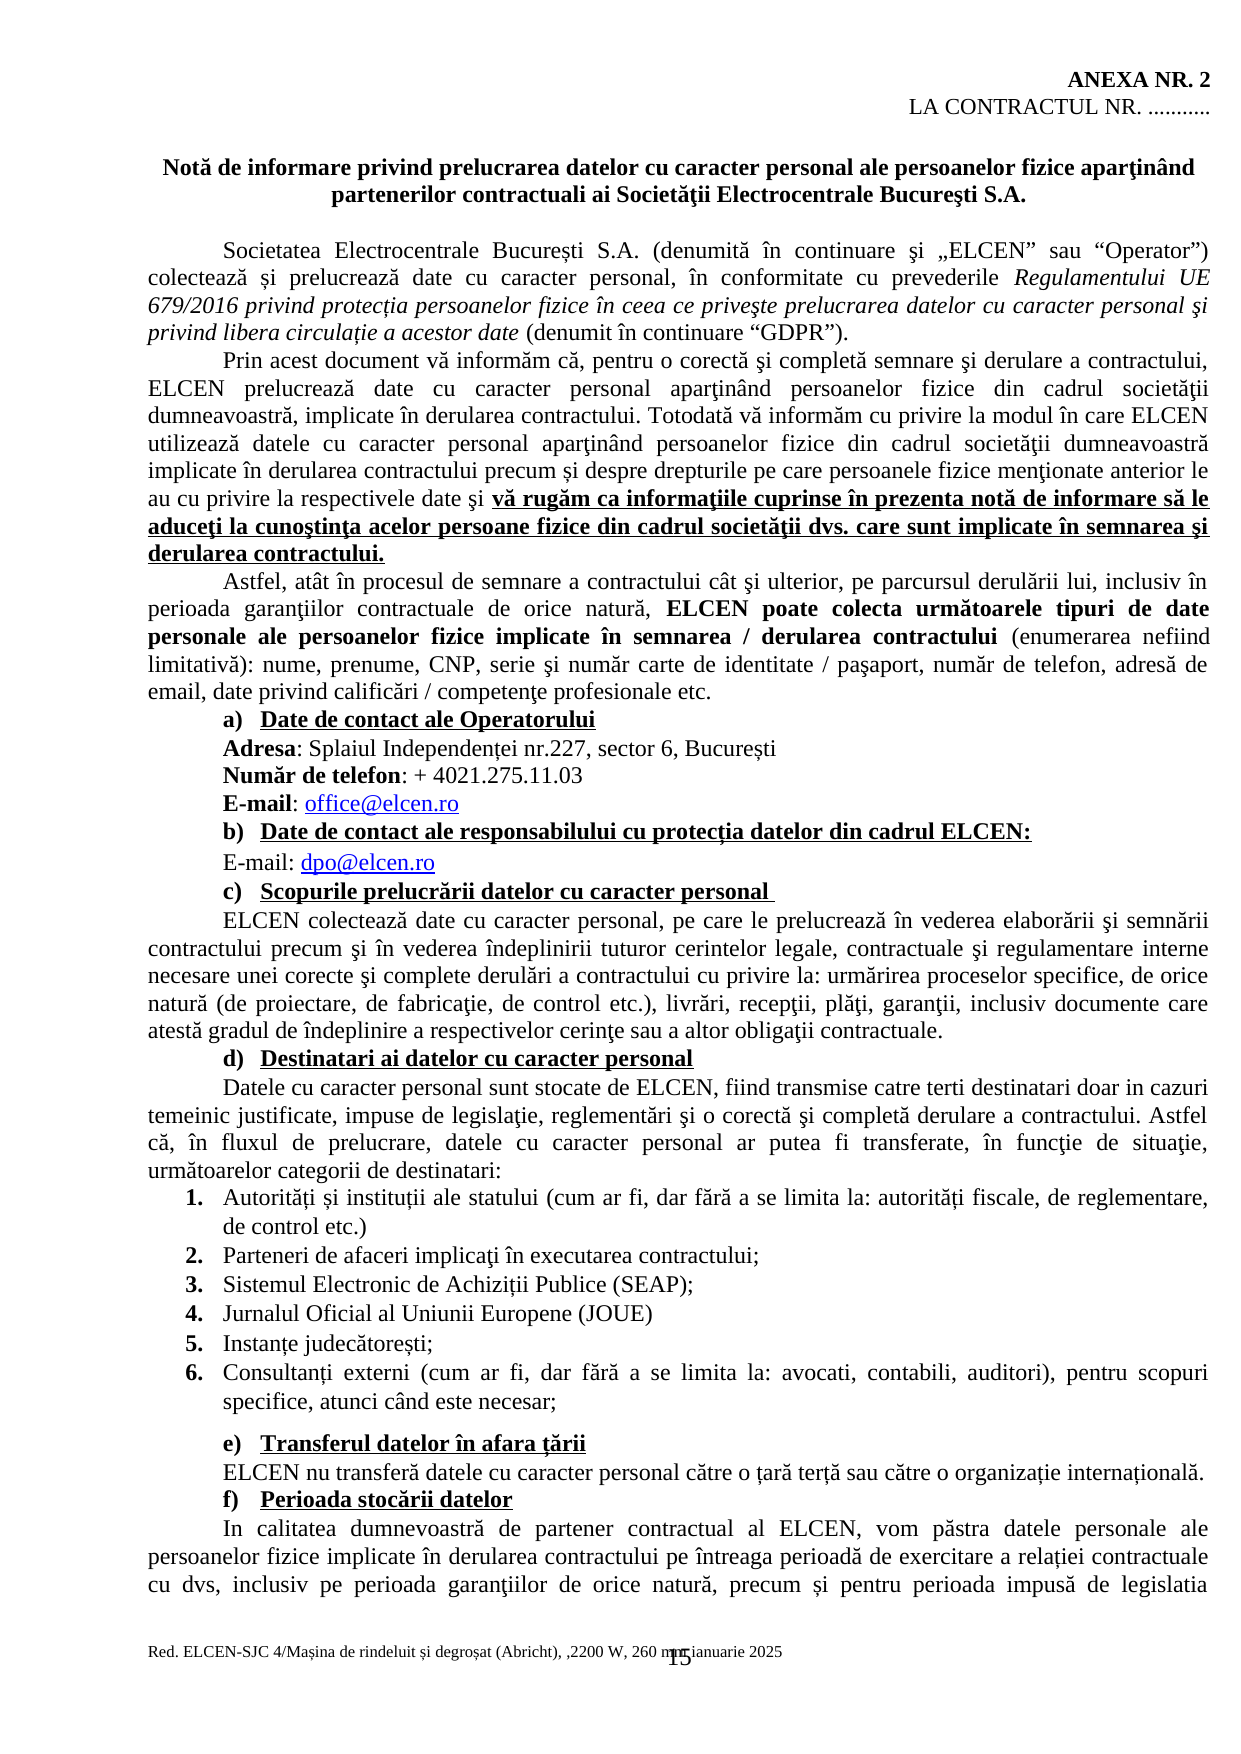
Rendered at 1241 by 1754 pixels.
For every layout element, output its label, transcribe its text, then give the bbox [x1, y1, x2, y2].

text Adresa: Splaiul Independenței nr.227, sector 6, București [148, 734, 1211, 761]
text Astfel, atât în procesul de semnare a contractului cât şi ulterior, pe parcursul derulării lui, inclusiv în perioada garanţiilor contractuale de orice natură, ELCEN poate colecta următoarele tipuri de date personale ale persoanelor fizice implicate în semnarea / derularea contractului (enumerarea nefiind limitativă): nume, prenume, CNP, serie şi număr carte de identitate / paşaport, număr de telefon, adresă de email, date privind calificări / competenţe profesionale etc. [148, 567, 1211, 705]
text anexa nr. 2 [148, 67, 1211, 93]
list Date de contact ale Operatorului [223, 705, 1211, 732]
list Perioada stocării datelor [223, 1485, 1211, 1513]
list Sistemul Electronic de Achiziții Publice (SEAP); [185, 1270, 1211, 1298]
list Instanțe judecătorești; [185, 1329, 1211, 1356]
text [148, 1514, 1211, 1597]
text Societatea Electrocentrale București S.A. (denumită în continuare şi „ELCEN” sau “Operator”) colectează și prelucrează date cu caracter personal, în conformitate cu prevederile Regulamentului UE 679/2016 privind protecția persoanelor fizice în ceea ce priveşte prelucrarea datelor cu caracter personal şi privind libera circulație a acestor date (denumit în continuare “GDPR”). [148, 236, 1211, 346]
text ELCEN nu transferă datele cu caracter personal către o țară terță sau către o organizație internațională. [148, 1458, 1211, 1485]
text Datele cu caracter personal sunt stocate de ELCEN, fiind transmise catre terti destinatari doar in cazuri temeinic justificate, impuse de legislaţie, reglementări şi o corectă şi completă derulare a contractului. Astfel că, în fluxul de prelucrare, datele cu caracter personal ar putea fi transferate, în funcţie de situaţie, următoarelor categorii de destinatari: [148, 1073, 1211, 1183]
text ELCEN colectează date cu caracter personal, pe care le prelucrează în vederea elaborării şi semnării contractului precum şi în vederea îndeplinirii tuturor cerintelor legale, contractuale şi regulamentare interne necesare unei corecte şi complete derulări a contractului cu privire la: urmărirea proceselor specifice, de orice natură (de proiectare, de fabricaţie, de control etc.), livrări, recepţii, plăţi, garanţii, inclusiv documente care atestă gradul de îndeplinire a respectivelor cerinţe sau a altor obligaţii contractuale. [148, 906, 1211, 1044]
list Scopurile prelucrării datelor cu caracter personal [223, 876, 1211, 905]
list Parteneri de afaceri implicaţi în executarea contractului; [185, 1241, 1211, 1269]
list Destinatari ai datelor cu caracter personal [223, 1044, 1211, 1072]
text E-mail: dpo@elcen.ro [148, 848, 1211, 876]
list Transferul datelor în afara țării [223, 1429, 1211, 1456]
text Notă de informare privind prelucrarea datelor cu caracter personal ale persoanelor fizice aparţinând partenerilor contractuali ai Societăţii Electrocentrale Bucureşti S.A. [148, 153, 1211, 208]
text Prin acest document vă informăm că, pentru o corectă şi completă semnare şi derulare a contractului, ELCEN prelucrează date cu caracter personal aparţinând persoanelor fizice din cadrul societăţii dumneavoastră, implicate în derularea contractului. Totodată vă informăm cu privire la modul în care ELCEN utilizează datele cu caracter personal aparţinând persoanelor fizice din cadrul societăţii dumneavoastră implicate în derularea contractului precum și despre drepturile pe care persoanele fizice menţionate anterior le au cu privire la respectivele date şi vă rugăm ca informaţiile cuprinse în prezenta notă de informare să le aduceţi la cunoştinţa acelor persoane fizice din cadrul societăţii dvs. care sunt implicate în semnarea şi derularea contractului. [148, 346, 1211, 567]
text LA CONTRACTUL NR. ........... [148, 93, 1211, 119]
list Consultanți externi (cum ar fi, dar fără a se limita la: avocati, contabili, auditori), pentru scopuri specifice, atunci când este necesar; [185, 1358, 1211, 1414]
list Autorități și instituții ale statului (cum ar fi, dar fără a se limita la: autorități fiscale, de reglementare, de control etc.) [185, 1183, 1211, 1240]
list Jurnalul Oficial al Uniunii Europene (JOUE) [185, 1299, 1211, 1327]
list Date de contact ale responsabilului cu protecția datelor din cadrul ELCEN: [223, 817, 1240, 844]
text Număr de telefon: + 4021.275.11.03 [148, 761, 1211, 789]
text E-mail: office@elcen.ro [148, 789, 1211, 817]
